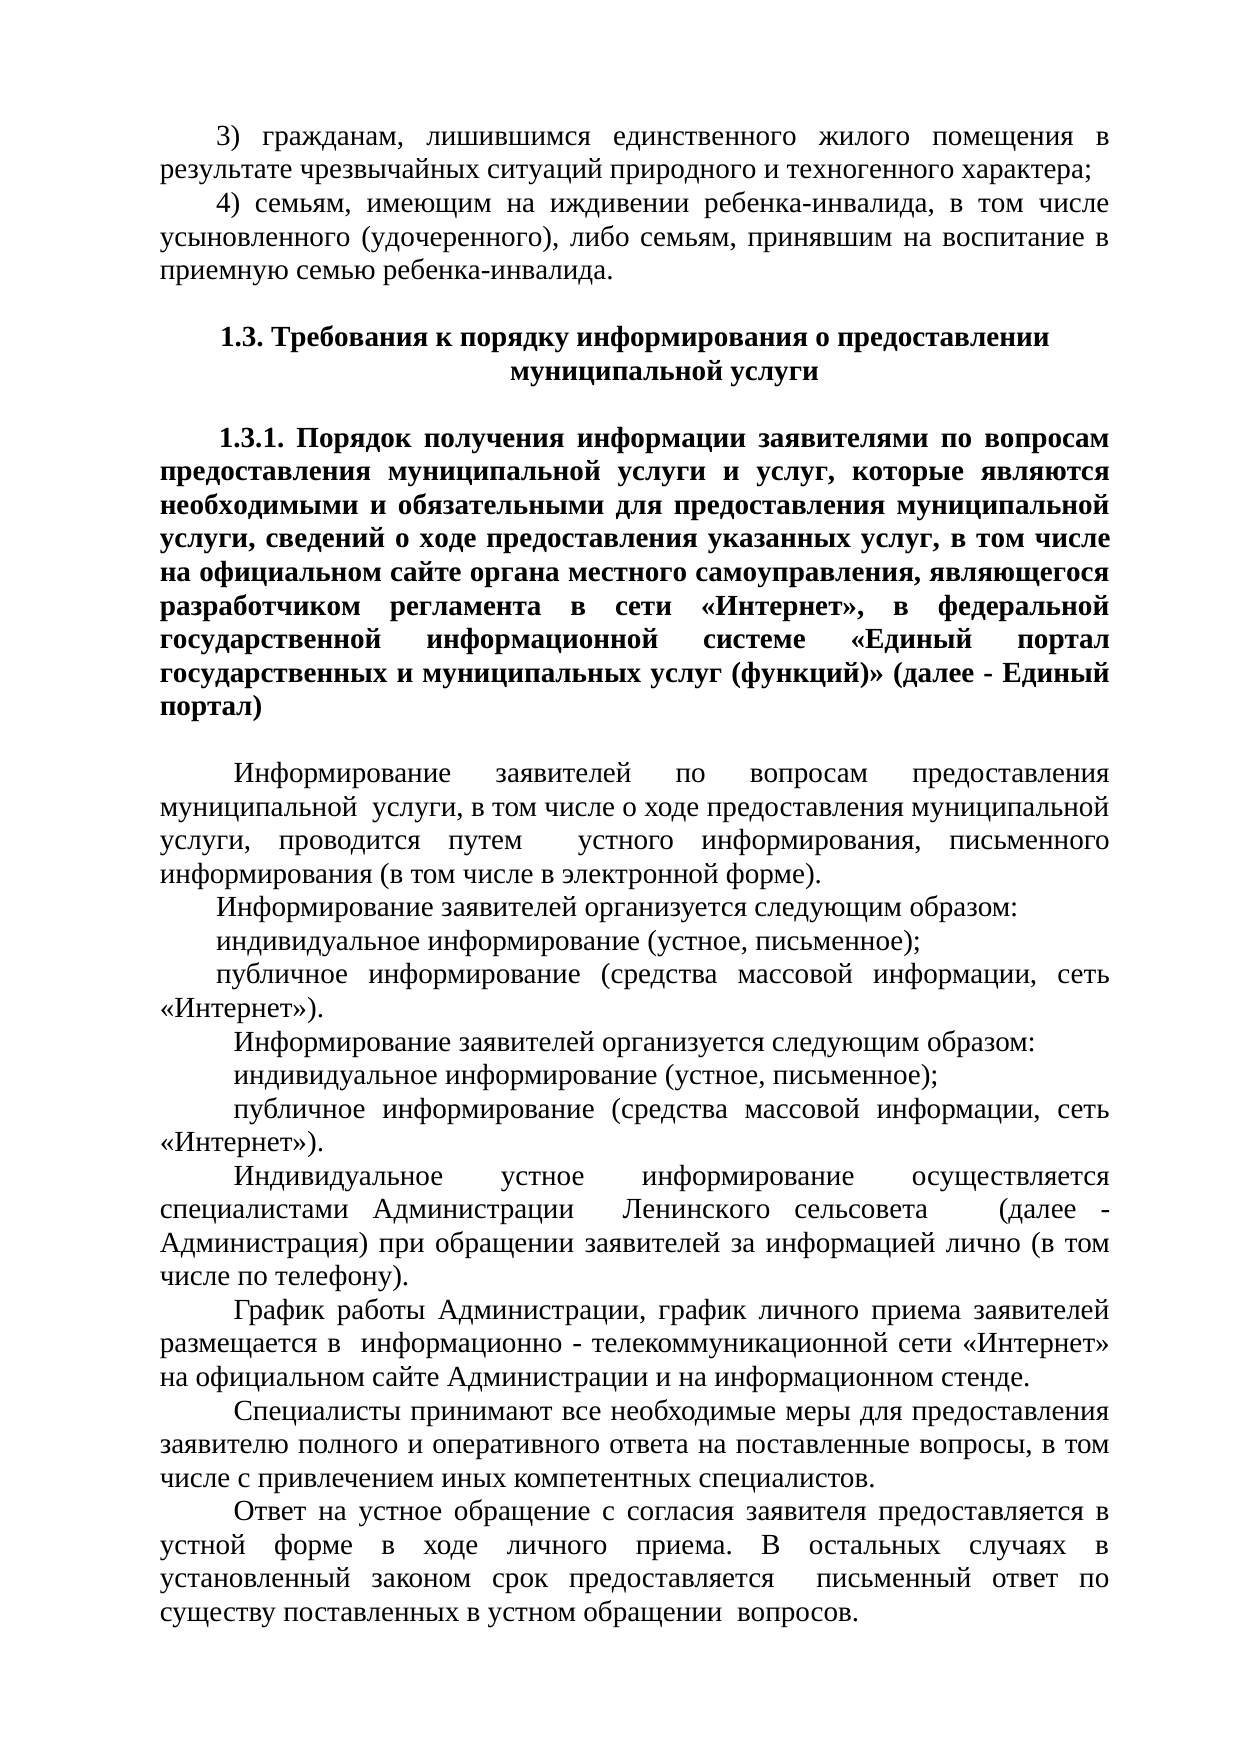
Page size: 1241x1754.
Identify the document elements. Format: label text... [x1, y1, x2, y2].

text Индивидуальное устное информирование осуществляется специалистами Администрации Ленинского сельсовета (далее - Администрация) при обращении заявителей за информацией лично (в том числе по телефону). [159, 1158, 1110, 1292]
text муниципальной услуги [159, 353, 1110, 386]
text 3) гражданам, лишившимся единственного жилого помещения в результате чрезвычайных ситуаций природного и техногенного характера; [159, 118, 1110, 185]
text График работы Администрации, график личного приема заявителей размещается в информационно - телекоммуникационной сети «Интернет» на официальном сайте Администрации и на информационном стенде. [159, 1292, 1110, 1393]
text Информирование заявителей организуется следующим образом: [159, 889, 1110, 923]
text индивидуальное информирование (устное, письменное); [159, 1057, 1110, 1091]
text публичное информирование (средства массовой информации, сеть «Интернет»). [159, 957, 1110, 1024]
text 1.3. Требования к порядку информирования о предоставлении [159, 319, 1110, 353]
text Информирование заявителей по вопросам предоставления муниципальной услуги, в том числе о ходе предоставления муниципальной услуги, проводится путем устного информирования, письменного информирования (в том числе в электронной форме). [159, 755, 1110, 889]
text Информирование заявителей организуется следующим образом: [159, 1024, 1110, 1057]
text публичное информирование (средства массовой информации, сеть «Интернет»). [159, 1091, 1110, 1158]
text 4) семьям, имеющим на иждивении ребенка-инвалида, в том числе усыновленного (удочеренного), либо семьям, принявшим на воспитание в приемную семью ребенка-инвалида. [159, 185, 1110, 286]
text индивидуальное информирование (устное, письменное); [159, 923, 1110, 957]
text Ответ на устное обращение с согласия заявителя предоставляется в устной форме в ходе личного приема. В остальных случаях в установленный законом срок предоставляется письменный ответ по существу поставленных в устном обращении вопросов. [159, 1493, 1110, 1627]
text Специалисты принимают все необходимые меры для предоставления заявителю полного и оперативного ответа на поставленные вопросы, в том числе с привлечением иных компетентных специалистов. [159, 1393, 1110, 1493]
text 1.3.1. Порядок получения информации заявителями по вопросам предоставления муниципальной услуги и услуг, которые являются необходимыми и обязательными для предоставления муниципальной услуги, сведений о ходе предоставления указанных услуг, в том числе на официальном сайте органа местного самоуправления, являющегося разработчиком регламента в сети «Интернет», в федеральной государственной информационной системе «Единый портал государственных и муниципальных услуг (функций)» (далее - Единый портал) [159, 420, 1110, 722]
